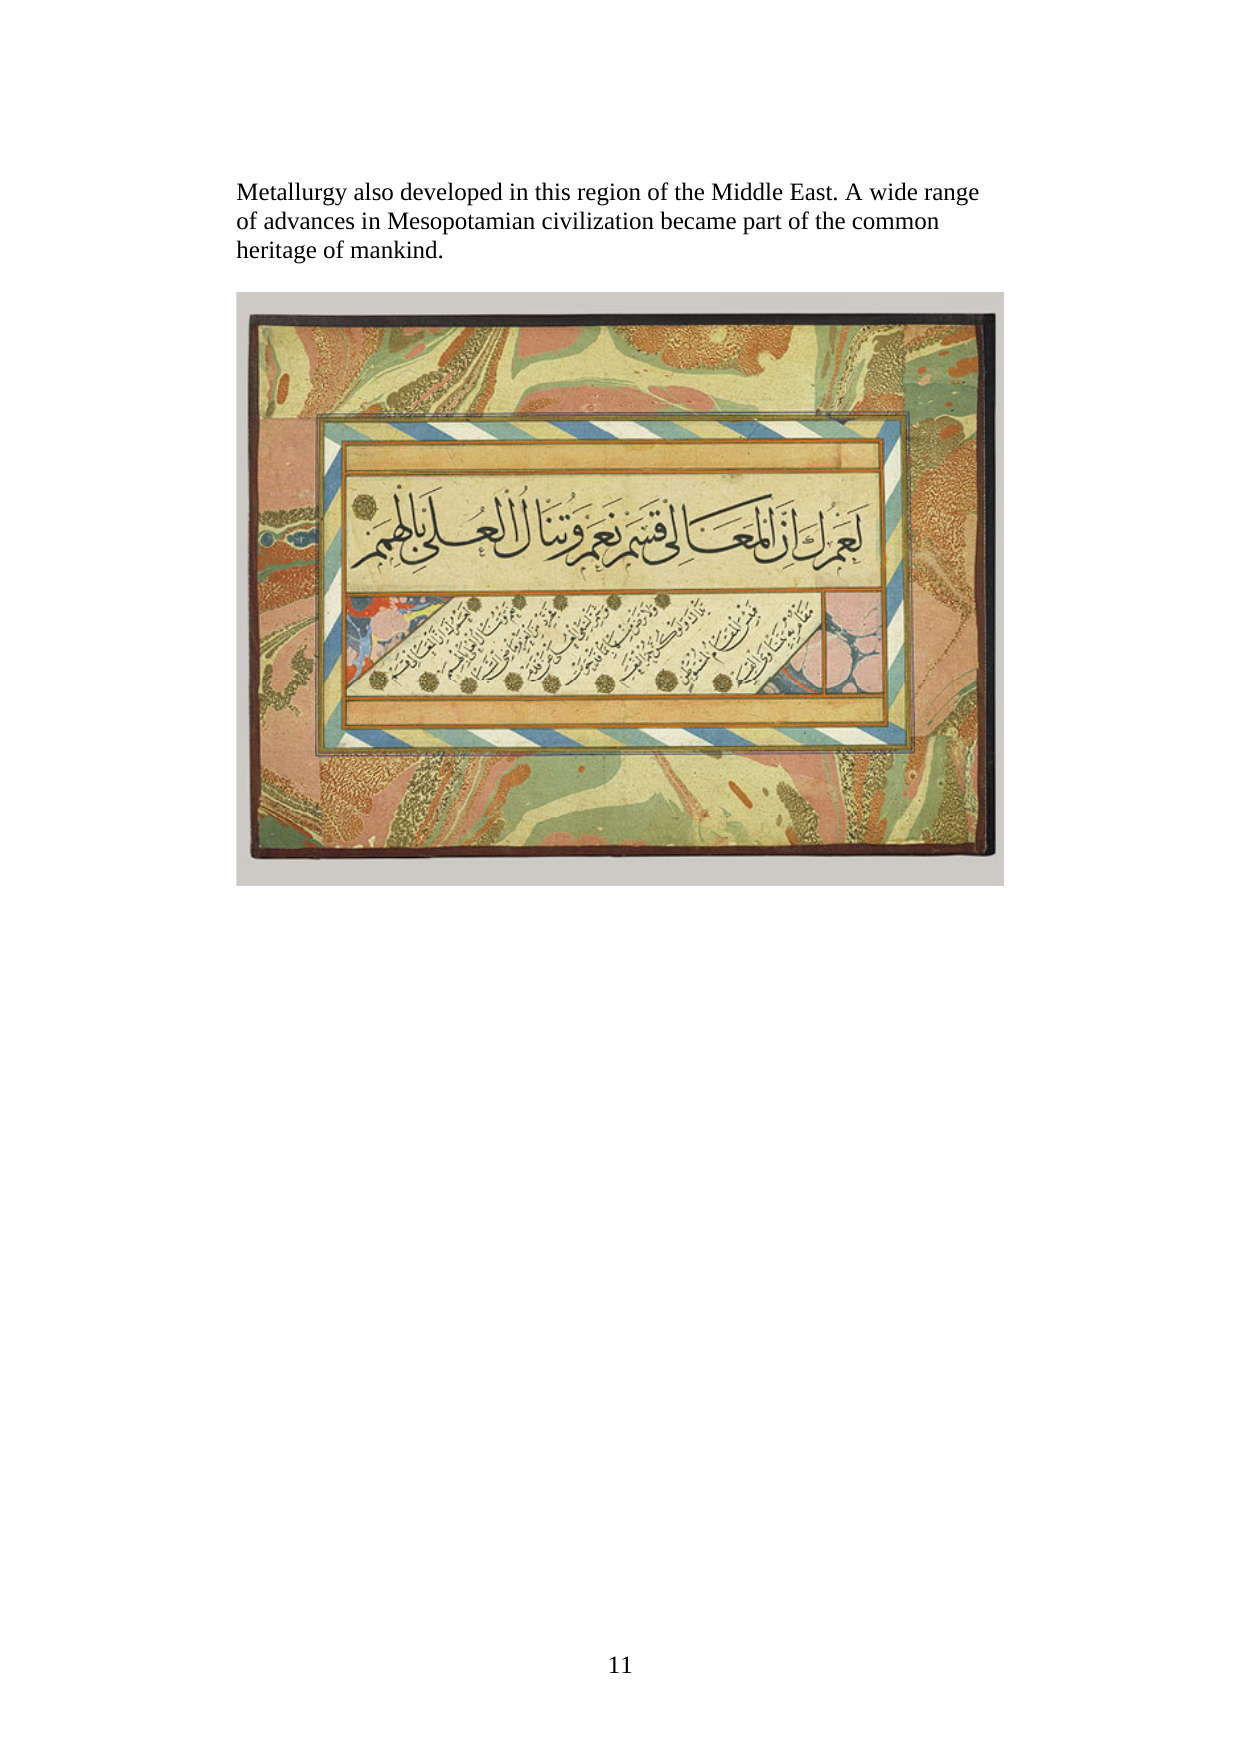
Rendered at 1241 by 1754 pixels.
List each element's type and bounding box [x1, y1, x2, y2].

picture [236, 292, 1004, 886]
text [236, 177, 1004, 263]
